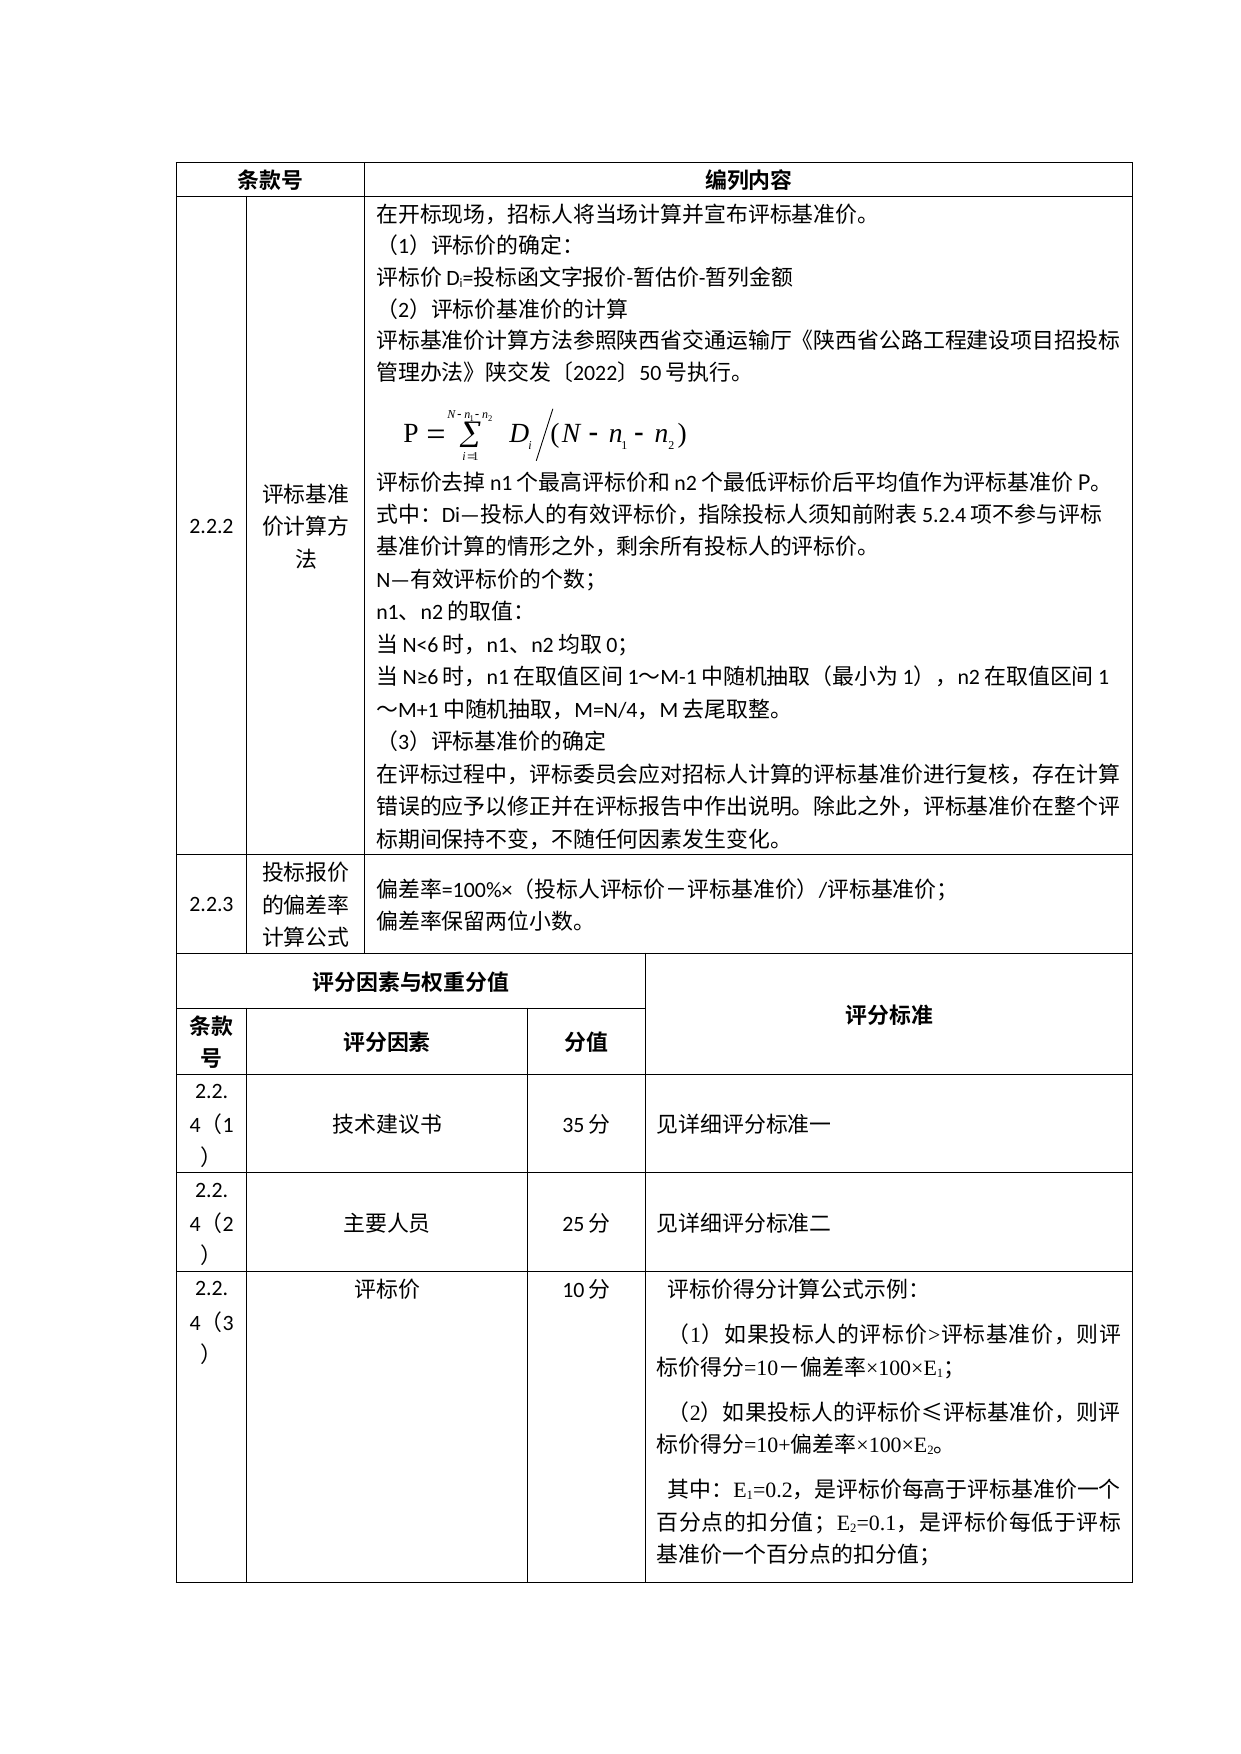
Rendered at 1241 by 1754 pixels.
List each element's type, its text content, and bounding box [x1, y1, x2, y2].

table_cell 见详细评分标准一 [646, 1075, 1132, 1172]
table_cell 评标基准价计算方法 [247, 197, 364, 854]
table_cell 偏差率=100%×（投标人评标价－评标基准价）/评标基准价； 偏差率保留两位小数。 [365, 855, 1132, 952]
table_cell 评分标准 [646, 954, 1132, 1073]
table_cell 2.2.4（2） [177, 1173, 246, 1271]
table_cell 条款号 [177, 1009, 246, 1073]
table_cell 评分因素与权重分值 [177, 954, 645, 1007]
table_cell 25分 [528, 1173, 645, 1271]
table_cell 评分因素 [247, 1009, 527, 1073]
table_cell 10分 [528, 1272, 645, 1582]
table_cell 见详细评分标准二 [646, 1173, 1132, 1271]
table_cell 技术建议书 [247, 1075, 527, 1172]
table_cell 2.2.4（1） [177, 1075, 246, 1172]
table_cell 分值 [528, 1009, 645, 1073]
table_cell 2.2.2 [177, 197, 246, 854]
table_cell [646, 1272, 1132, 1582]
table_cell 2.2.4（3） [177, 1272, 246, 1582]
table_cell 评标价 [247, 1272, 527, 1582]
table_cell 2.2.3 [177, 855, 246, 952]
table_header 条款号 [177, 163, 364, 196]
table_cell 在开标现场，招标人将当场计算并宣布评标基准价。 （1）评标价的确定： 评标价Di=投标函文字报价-暂估价-暂列金额 （2）评标价基准价的计算 评标基准价计算方法参照陕西省交通运输厅《陕西省公路工程建设项目招投标管理办法》陕交发〔2022〕50号执行。 评标价去掉n1个最高评标价和n2个最低评标价后平均值作为评标基准价P。 式中：Di—投标人的有效评标价，指除投标人须知前附表5.2.4项不参与评标基准价计算的情形之外，剩余所有投标人的评标价。 N—有效评标价的个数； n1、n2的取值： 当N<6时，n1、n2均取0； 当N≥6时，n1在取值区间1～M-1中随机抽取（最小为1），n2在取值区间1～M+1中随机抽取，M=N/4，M去尾取整。 （3）评标基准价的确定 在评标过程中，评标委员会应对招标人计算的评标基准价进行复核，存在计算错误的应予以修正并在评标报告中作出说明。除此之外，评标基准价在整个评标期间保持不变，不随任何因素发生变化。 [365, 197, 1132, 854]
table_header 编列内容 [365, 163, 1132, 196]
table_cell 主要人员 [247, 1173, 527, 1271]
table_cell 35分 [528, 1075, 645, 1172]
table_cell 投标报价的偏差率 计算公式 [247, 855, 364, 952]
